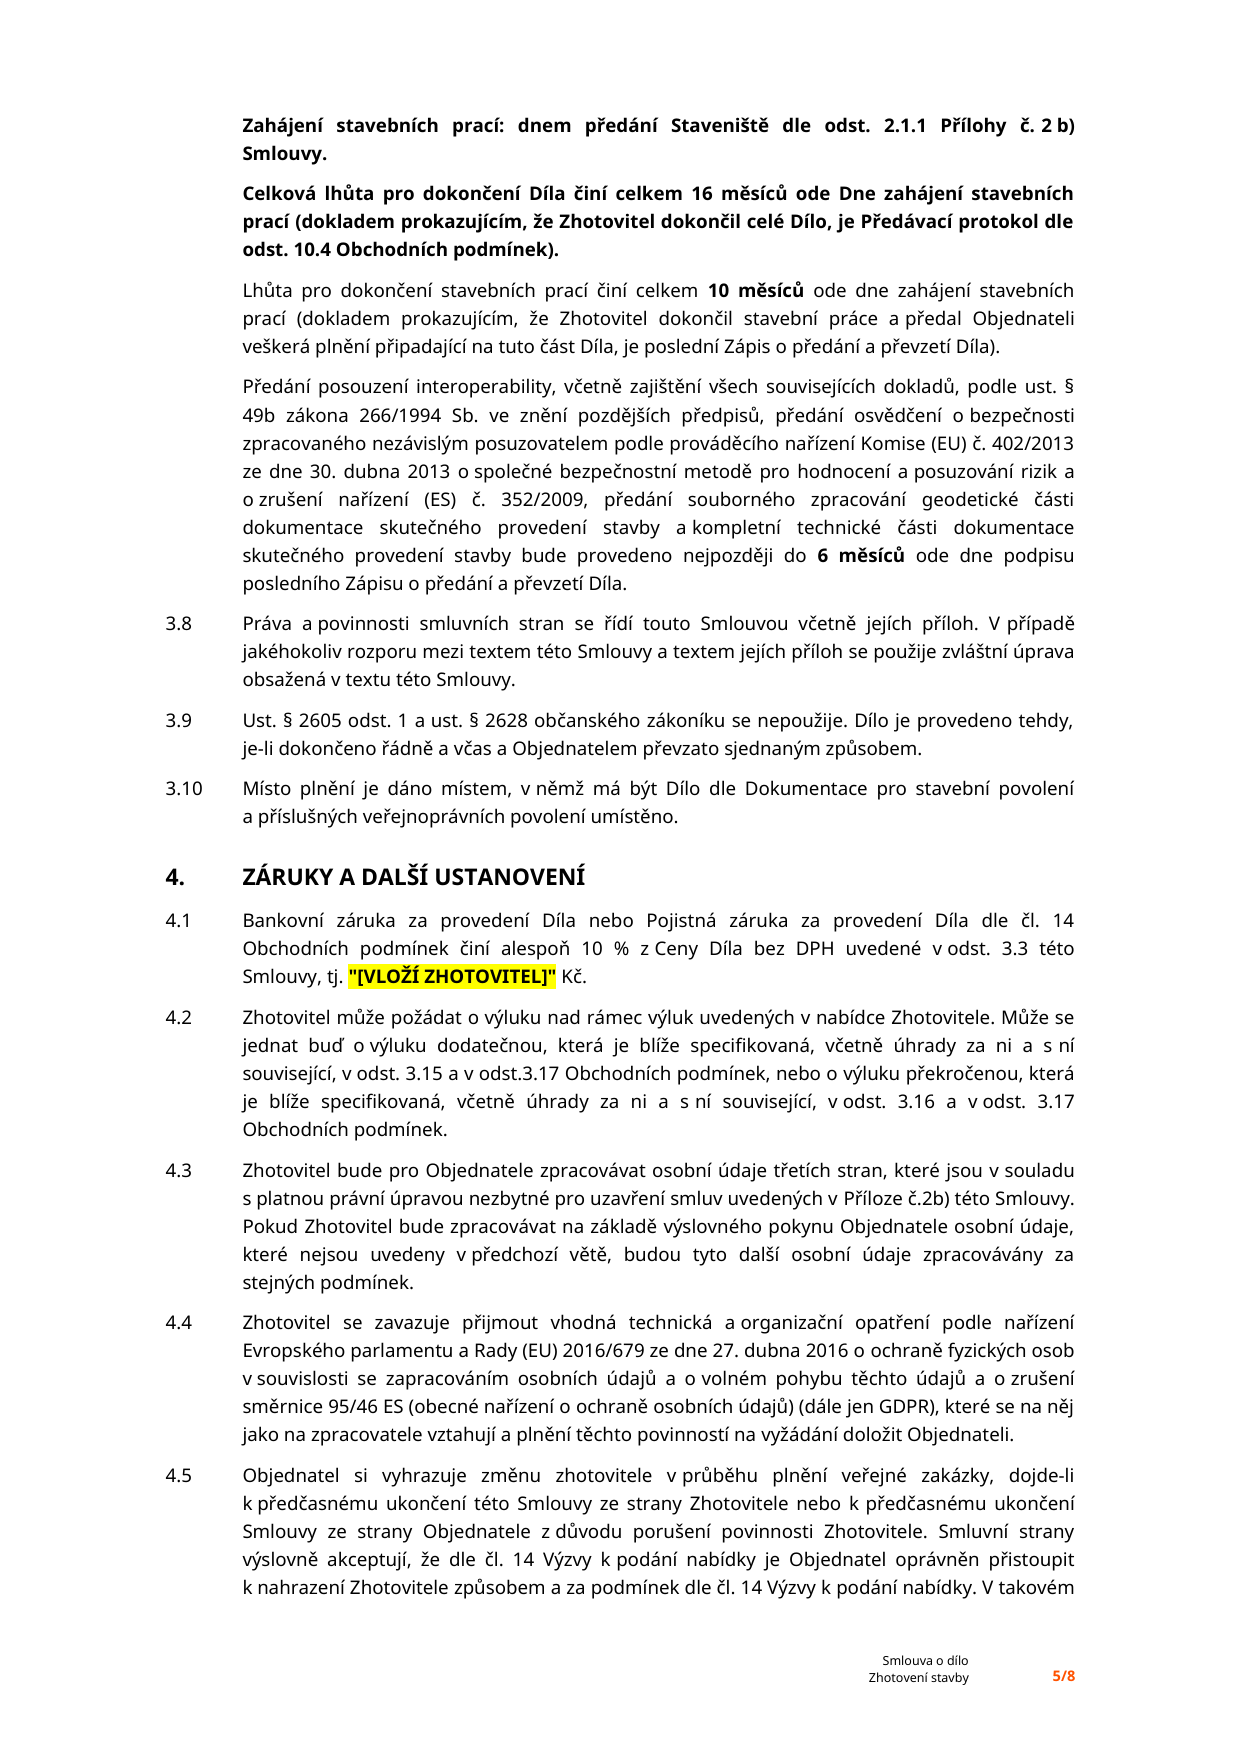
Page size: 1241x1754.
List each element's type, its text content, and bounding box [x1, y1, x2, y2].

text ZÁRUKY A DALŠÍ USTANOVENÍ [165, 861, 1075, 892]
text Práva a povinnosti smluvních stran se řídí touto Smlouvou včetně jejích příloh. V případě jakéhokoliv rozporu mezi textem této Smlouvy a textem jejích příloh se použije zvláštní úprava obsažená v textu této Smlouvy. [165, 611, 1075, 692]
text Zhotovitel může požádat o výluku nad rámec výluk uvedených v nabídce Zhotovitele. Může se jednat buď o výluku dodatečnou, která je blíže specifikovaná, včetně úhrady za ni a s ní související, v odst. 3.15 a v odst.3.17 Obchodních podmínek, nebo o výluku překročenou, která je blíže specifikovaná, včetně úhrady za ni a s ní související, v odst. 3.16 a v odst. 3.17 Obchodních podmínek. [165, 1004, 1075, 1142]
text Předání posouzení interoperability, včetně zajištění všech souvisejících dokladů, podle ust. § 49b zákona 266/1994 Sb. ve znění pozdějších předpisů, předání osvědčení o bezpečnosti zpracovaného nezávislým posuzovatelem podle prováděcího nařízení Komise (EU) č. 402/2013 ze dne 30. dubna 2013 o společné bezpečnostní metodě pro hodnocení a posuzování rizik a o zrušení nařízení (ES) č. 352/2009, předání souborného zpracování geodetické části dokumentace skutečného provedení stavby a kompletní technické části dokumentace skutečného provedení stavby bude provedeno nejpozději do 6 měsíců ode dne podpisu posledního Zápisu o předání a převzetí Díla. [242, 374, 1075, 596]
text Zhotovitel se zavazuje přijmout vhodná technická a organizační opatření podle nařízení Evropského parlamentu a Rady (EU) 2016/679 ze dne 27. dubna 2016 o ochraně fyzických osob v souvislosti se zapracováním osobních údajů a o volném pohybu těchto údajů a o zrušení směrnice 95/46 ES (obecné nařízení o ochraně osobních údajů) (dále jen GDPR), které se na něj jako na zpracovatele vztahují a plnění těchto povinností na vyžádání doložit Objednateli. [165, 1309, 1075, 1447]
text Zahájení stavebních prací: dnem předání Staveniště dle odst. 2.1.1 Přílohy č. 2 b) Smlouvy. [242, 112, 1075, 166]
text Lhůta pro dokončení stavebních prací činí celkem 10 měsíců ode dne zahájení stavebních prací (dokladem prokazujícím, že Zhotovitel dokončil stavební práce a předal Objednateli veškerá plnění připadající na tuto část Díla, je poslední Zápis o předání a převzetí Díla). [242, 277, 1075, 359]
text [165, 1462, 1075, 1600]
text Ust. § 2605 odst. 1 a ust. § 2628 občanského zákoníku se nepoužije. Dílo je provedeno tehdy, je-li dokončeno řádně a včas a Objednatelem převzato sjednaným způsobem. [165, 707, 1075, 761]
text Zhotovitel bude pro Objednatele zpracovávat osobní údaje třetích stran, které jsou v souladu s platnou právní úpravou nezbytné pro uzavření smluv uvedených v Příloze č.2b) této Smlouvy. Pokud Zhotovitel bude zpracovávat na základě výslovného pokynu Objednatele osobní údaje, které nejsou uvedeny v předchozí větě, budou tyto další osobní údaje zpracovávány za stejných podmínek. [165, 1157, 1075, 1294]
text Bankovní záruka za provedení Díla nebo Pojistná záruka za provedení Díla dle čl. 14 Obchodních podmínek činí alespoň 10 % z Ceny Díla bez DPH uvedené v odst. 3.3 této Smlouvy, tj. "[VLOŽÍ ZHOTOVITEL]" Kč. [165, 908, 1075, 989]
text Celková lhůta pro dokončení Díla činí celkem 16 měsíců ode Dne zahájení stavebních prací (dokladem prokazujícím, že Zhotovitel dokončil celé Dílo, je Předávací protokol dle odst. 10.4 Obchodních podmínek). [242, 181, 1075, 262]
text Místo plnění je dáno místem, v němž má být Dílo dle Dokumentace pro stavební povolení a příslušných veřejnoprávních povolení umístěno. [165, 776, 1075, 829]
